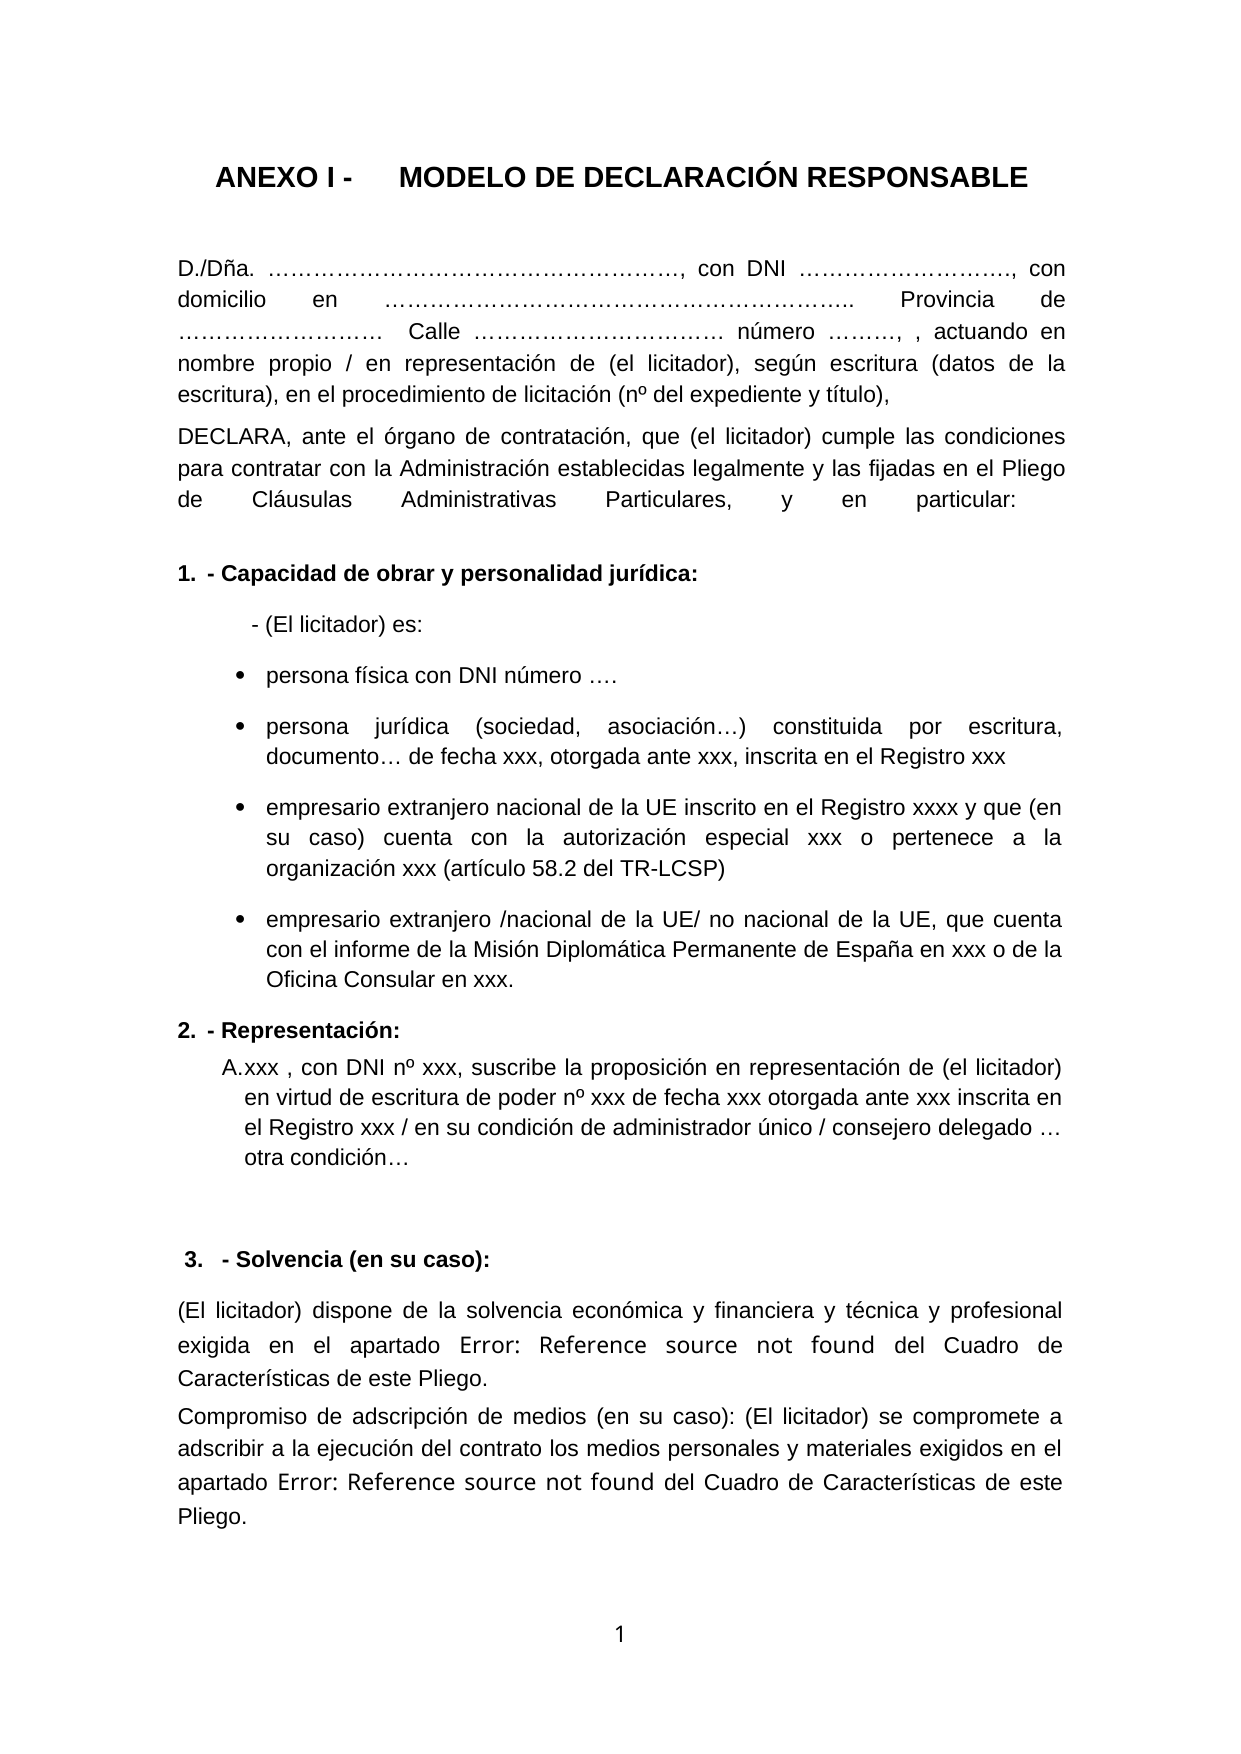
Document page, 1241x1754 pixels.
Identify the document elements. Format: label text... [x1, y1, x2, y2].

list persona física con DNI número …. [236, 662, 1063, 688]
text MODELO DE DECLARACIÓN RESPONSABLE [215, 160, 1063, 194]
list xxx , con DNI nº xxx, suscribe la proposición en representación de (el licitador) en virtud de escritura de poder nº xxx de fecha xxx otorgada ante xxx inscrita en el Registro xxx / en su condición de administrador único / consejero delegado … otra condición… [222, 1053, 1063, 1170]
text DECLARA, ante el órgano de contratación, que (el licitador) cumple las condiciones para contratar con la Administración establecidas legalmente y las fijadas en el Pliego de Cláusulas Administrativas Particulares, y en particular: [177, 423, 1066, 544]
list - Representación: [177, 1017, 1063, 1043]
text D./Dña. ………………………………………………, con DNI ………………………., con domicilio en …………………………………………………….. Provincia de ……………………… Calle …………………………… número ………, , actuando en nombre propio / en representación de (el licitador), según escritura (datos de la escritura), en el procedimiento de licitación (nº del expediente y título), [177, 255, 1066, 407]
list - Capacidad de obrar y personalidad jurídica: [177, 560, 1063, 586]
list - Solvencia (en su caso): [184, 1246, 1063, 1272]
list empresario extranjero nacional de la UE inscrito en el Registro xxxx y que (en su caso) cuenta con la autorización especial xxx o pertenece a la organización xxx (artículo 58.2 del TR-LCSP) [236, 794, 1063, 881]
list persona jurídica (sociedad, asociación…) constituida por escritura, documento… de fecha xxx, otorgada ante xxx, inscrita en el Registro xxx [236, 713, 1063, 769]
text - (El licitador) es: [177, 611, 1063, 637]
list empresario extranjero /nacional de la UE/ no nacional de la UE, que cuenta con el informe de la Misión Diplomática Permanente de España en xxx o de la Oficina Consular en xxx. [236, 906, 1063, 992]
